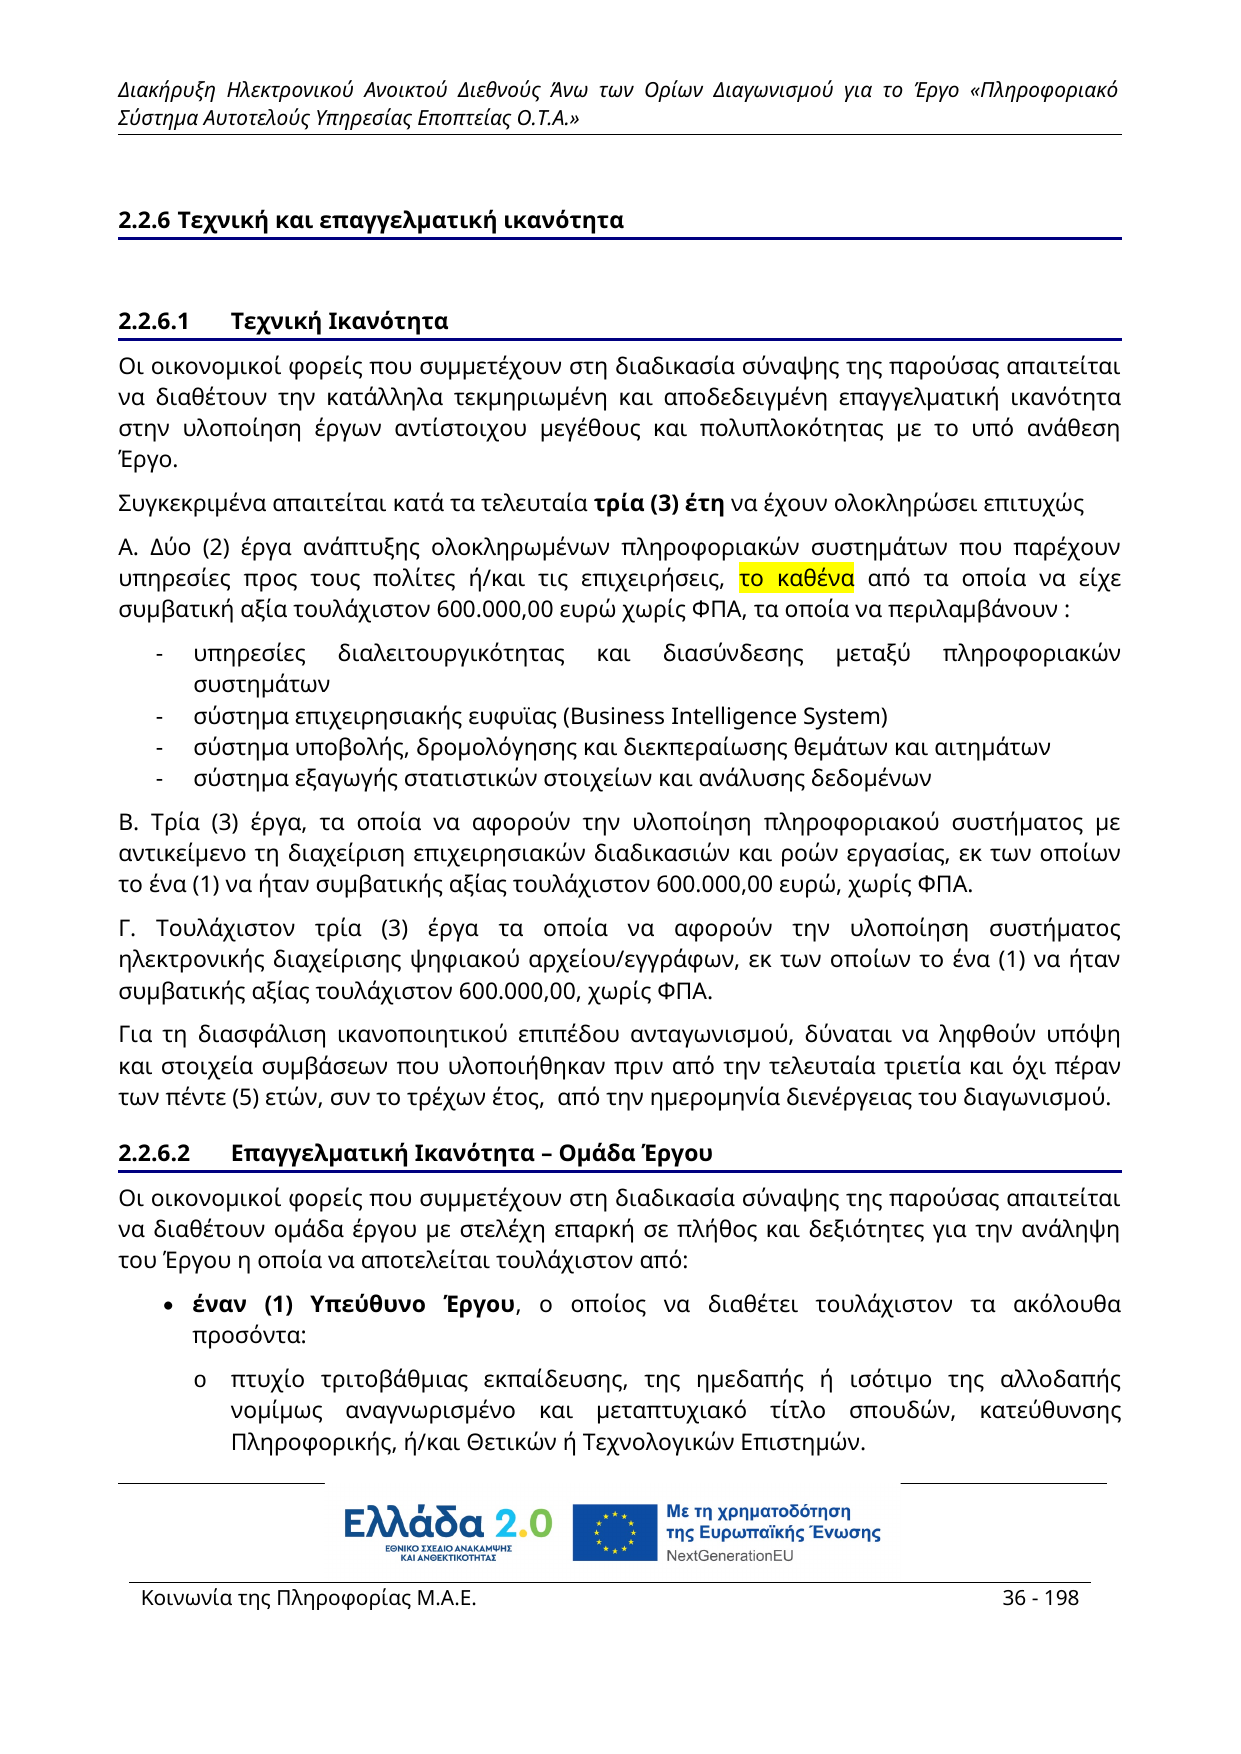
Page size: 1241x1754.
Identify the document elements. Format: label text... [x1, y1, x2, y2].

list σύστημα επιχειρησιακής ευφυϊας (Business Intelligence System) [156, 699, 1122, 731]
text Οι οικονομικοί φορείς που συμμετέχουν στη διαδικασία σύναψης της παρούσας απαιτείται να διαθέτουν ομάδα έργου με στελέχη επαρκή σε πλήθος και δεξιότητες για την ανάληψη του Έργου η οποία να αποτελείται τουλάχιστον από: [118, 1182, 1122, 1276]
picture [324, 1483, 901, 1582]
subtitle Τεχνική και επαγγελματική ικανότητα [118, 204, 1122, 237]
list σύστημα υποβολής, δρομολόγησης και διεκπεραίωσης θεμάτων και αιτημάτων [156, 731, 1122, 762]
text Οι οικονομικοί φορείς που συμμετέχουν στη διαδικασία σύναψης της παρούσας απαιτείται να διαθέτουν την κατάλληλα τεκμηριωμένη και αποδεδειγμένη επαγγελματική ικανότητα στην υλοποίηση έργων αντίστοιχου μεγέθους και πολυπλοκότητας με το υπό ανάθεση Έργο. [118, 349, 1122, 474]
text Α. Δύο (2) έργα ανάπτυξης ολοκληρωμένων πληροφοριακών συστημάτων που παρέχουν υπηρεσίες προς τους πολίτες ή/και τις επιχειρήσεις, το καθένα από τα οποία να είχε συμβατική αξία τουλάχιστον 600.000,00 ευρώ χωρίς ΦΠΑ, τα οποία να περιλαμβάνουν : [118, 531, 1122, 624]
list σύστημα εξαγωγής στατιστικών στοιχείων και ανάλυσης δεδομένων [156, 762, 1122, 793]
text Συγκεκριμένα απαιτείται κατά τα τελευταία τρία (3) έτη να έχουν ολοκληρώσει επιτυχώς [118, 487, 1122, 518]
list υπηρεσίες διαλειτουργικότητας και διασύνδεσης μεταξύ πληροφοριακών συστημάτων [156, 637, 1122, 699]
text Β. Τρία (3) έργα, τα οποία να αφορούν την υλοποίηση πληροφοριακού συστήματος με αντικείμενο τη διαχείριση επιχειρησιακών διαδικασιών και ροών εργασίας, εκ των οποίων το ένα (1) να ήταν συμβατικής αξίας τουλάχιστον 600.000,00 ευρώ, χωρίς ΦΠΑ. [118, 806, 1122, 899]
list έναν (1) Υπεύθυνο Έργου, ο οποίος να διαθέτει τουλάχιστον τα ακόλουθα προσόντα: [162, 1288, 1122, 1351]
subtitle Τεχνική Ικανότητα [118, 305, 1122, 338]
text Για τη διασφάλιση ικανοποιητικού επιπέδου ανταγωνισμού, δύναται να ληφθούν υπόψη και στοιχεία συμβάσεων που υλοποιήθηκαν πριν από την τελευταία τριετία και όχι πέραν των πέντε (5) ετών, συν το τρέχων έτος, από την ημερομηνία διενέργειας του διαγωνισμού. [118, 1018, 1122, 1112]
text Γ. Τουλάχιστον τρία (3) έργα τα οποία να αφορούν την υλοποίηση συστήματος ηλεκτρονικής διαχείρισης ψηφιακού αρχείου/εγγράφων, εκ των οποίων το ένα (1) να ήταν συμβατικής αξίας τουλάχιστον 600.000,00, χωρίς ΦΠΑ. [118, 912, 1122, 1006]
subtitle Επαγγελματική Ικανότητα – Ομάδα Έργου [118, 1137, 1122, 1170]
